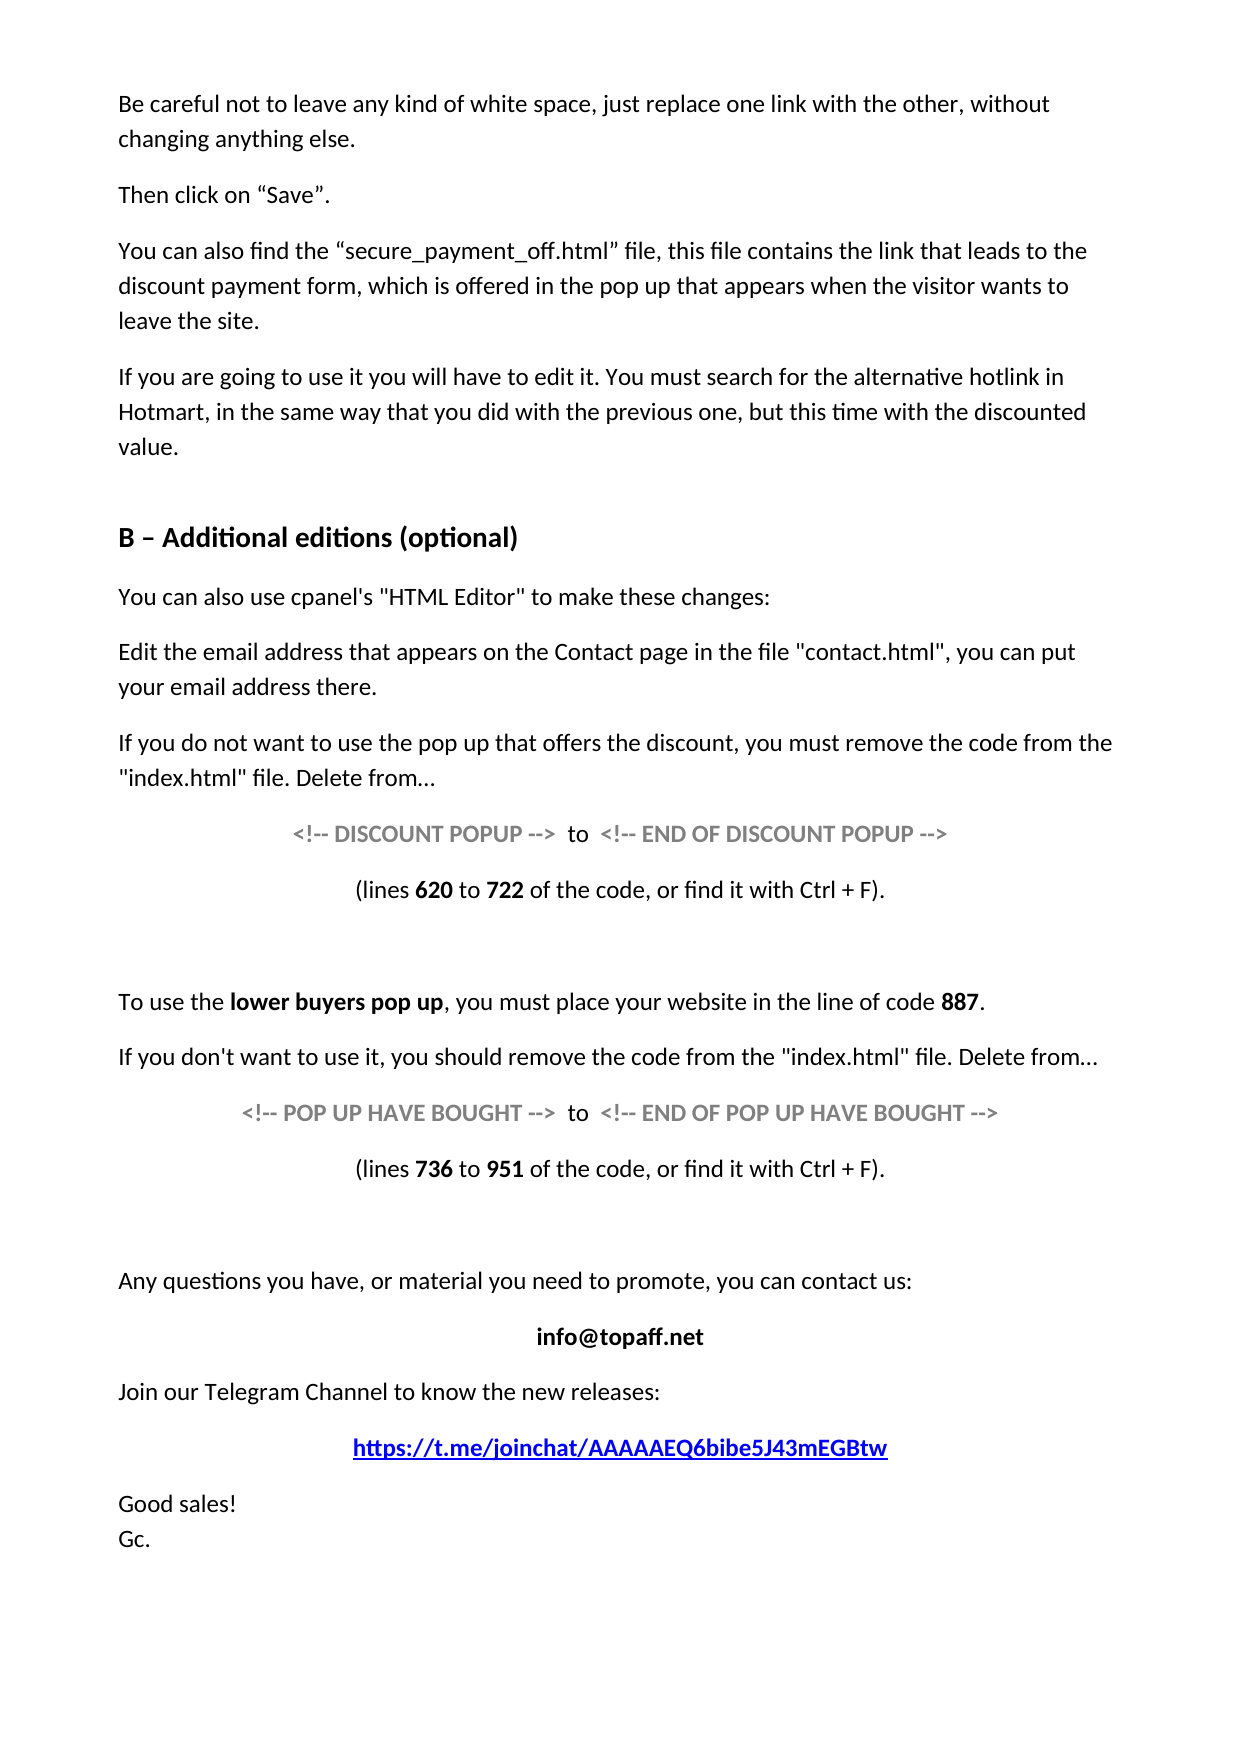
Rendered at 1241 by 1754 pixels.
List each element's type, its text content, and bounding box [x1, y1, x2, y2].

text info@topaff.net [118, 1321, 1122, 1351]
text You can also find the “secure_payment_off.html” file, this file contains the link that leads to the discount payment form, which is offered in the pop up that appears when the visitor wants to leave the site. [118, 235, 1122, 336]
text If you do not want to use the pop up that offers the discount, you must remove the code from the "index.html" file. Delete from… [118, 727, 1122, 793]
text https://t.me/joinchat/AAAAAEQ6bibe5J43mEGBtw [118, 1432, 1122, 1463]
text If you don't want to use it, you should remove the code from the "index.html" file. Delete from… [118, 1041, 1122, 1072]
text Edit the email address that appears on the Contact page in the file "contact.html", you can put your email address there. [118, 636, 1122, 702]
text You can also use cpanel's "HTML Editor" to make these changes: [118, 581, 1122, 611]
text (lines 620 to 722 of the code, or find it with Ctrl + F). [118, 874, 1122, 904]
text Join our Telegram Channel to know the new releases: [118, 1376, 1122, 1407]
text To use the lower buyers pop up, you must place your website in the line of code 887. [118, 986, 1122, 1016]
text <!-- DISCOUNT POPUP --> to <!-- END OF DISCOUNT POPUP --> [118, 818, 1122, 849]
text If you are going to use it you will have to edit it. You must search for the alternative hotlink in Hotmart, in the same way that you did with the previous one, but this time with the discounted value. [118, 361, 1122, 494]
text Good sales! Gc. [118, 1488, 1122, 1554]
text Be careful not to leave any kind of white space, just replace one link with the other, without changing anything else. [118, 89, 1122, 154]
text Then click on “Save”. [118, 179, 1122, 210]
text (lines 736 to 951 of the code, or find it with Ctrl + F). [118, 1153, 1122, 1184]
text <!-- POP UP HAVE BOUGHT --> to <!-- END OF POP UP HAVE BOUGHT --> [118, 1097, 1122, 1128]
text B – Additional editions (optional) [118, 519, 1122, 554]
text Any questions you have, or material you need to promote, you can contact us: [118, 1265, 1122, 1295]
